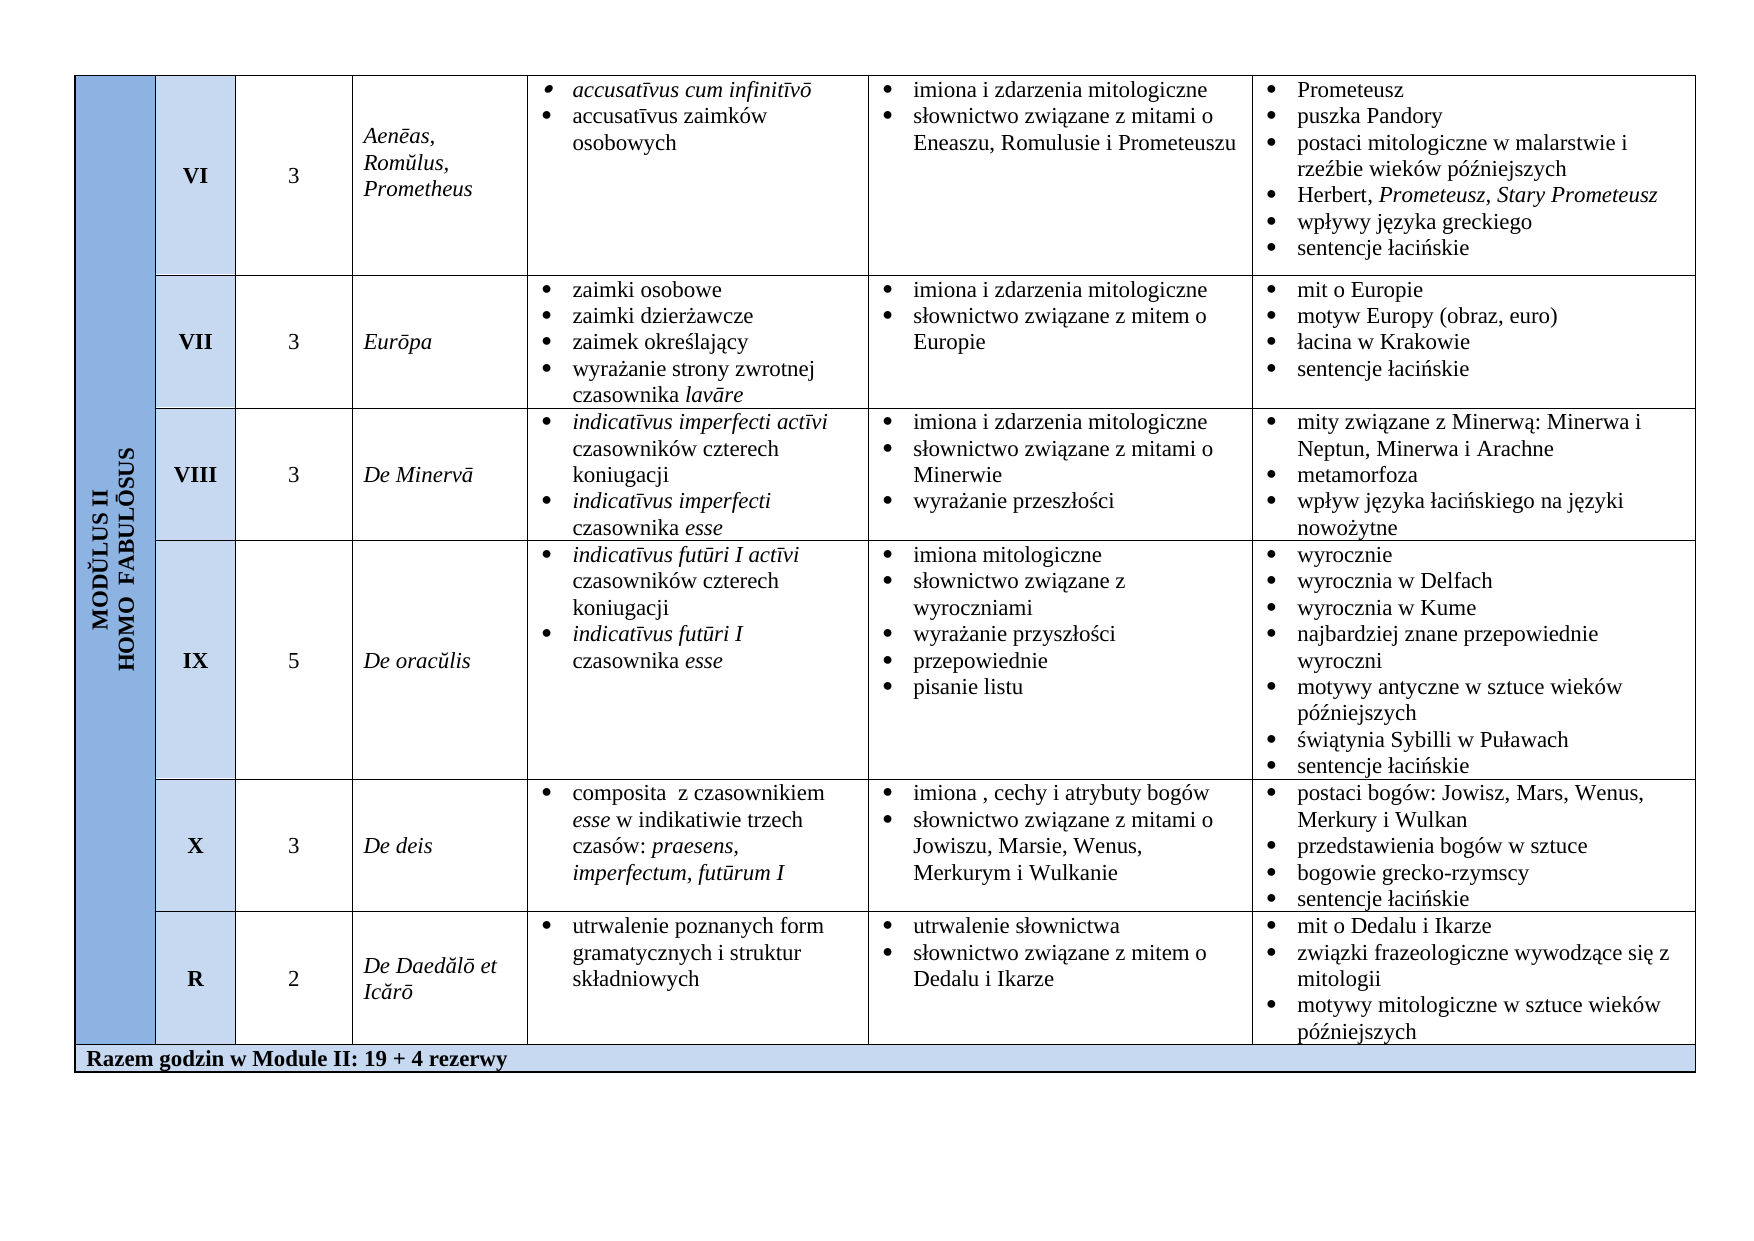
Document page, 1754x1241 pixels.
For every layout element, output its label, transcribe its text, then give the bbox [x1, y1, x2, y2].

table_cell VI [156, 76, 235, 274]
table_cell indicatīvus futūri I actīvi czasowników czterech koniugacji indicatīvus futūri I czasownika esse [528, 541, 868, 778]
table_cell Eurōpa [353, 276, 527, 407]
table_cell MODŬLUS II HOMO FABULŌSUS [76, 76, 155, 1044]
table_cell utrwalenie poznanych form gramatycznych i struktur składniowych [528, 912, 868, 1044]
table_cell postaci bogów: Jowisz, Mars, Wenus, Merkury i Wulkan przedstawienia bogów w sztuce bogowie grecko-rzymscy sentencje łacińskie [1253, 780, 1695, 911]
table_cell 5 [236, 541, 352, 778]
table_cell Prometeusz puszka Pandory postaci mitologiczne w malarstwie i rzeźbie wieków późniejszych Herbert, Prometeusz, Stary Prometeusz wpływy języka greckiego sentencje łacińskie [1253, 76, 1695, 274]
table_cell 2 [236, 912, 352, 1044]
table_cell imiona mitologiczne słownictwo związane z wyroczniami wyrażanie przyszłości przepowiednie pisanie listu [869, 541, 1252, 778]
table_cell imiona i zdarzenia mitologiczne słownictwo związane z mitami o Eneaszu, Romulusie i Prometeuszu [869, 76, 1252, 274]
table_cell accusatīvus cum infinitīvō accusatīvus zaimków osobowych [528, 76, 868, 274]
table_cell De Minervā [353, 409, 527, 540]
table_cell VIII [156, 409, 235, 540]
table_cell X [156, 780, 235, 911]
table_cell Razem godzin w Module II: 19 + 4 rezerwy [76, 1045, 1695, 1071]
table_cell De Daedălō et Icărō [353, 912, 527, 1044]
table_cell De deis [353, 780, 527, 911]
table_cell imiona i zdarzenia mitologiczne słownictwo związane z mitem o Europie [869, 276, 1252, 407]
table_cell imiona , cechy i atrybuty bogów słownictwo związane z mitami o Jowiszu, Marsie, Wenus, Merkurym i Wulkanie [869, 780, 1252, 911]
table_cell 3 [236, 276, 352, 407]
table_cell IX [156, 541, 235, 778]
table_cell Aenēas, Romŭlus, Prometheus [353, 76, 527, 274]
table_cell R [156, 912, 235, 1044]
table_cell 3 [236, 409, 352, 540]
table_cell mit o Dedalu i Ikarze związki frazeologiczne wywodzące się z mitologii motywy mitologiczne w sztuce wieków późniejszych [1253, 912, 1695, 1044]
table_cell composita z czasownikiem esse w indikatiwie trzech czasów: praesens, imperfectum, futūrum I [528, 780, 868, 911]
table_cell De oracŭlis [353, 541, 527, 778]
table_cell indicatīvus imperfecti actīvi czasowników czterech koniugacji indicatīvus imperfecti czasownika esse [528, 409, 868, 540]
table_cell imiona i zdarzenia mitologiczne słownictwo związane z mitami o Minerwie wyrażanie przeszłości [869, 409, 1252, 540]
table_cell mit o Europie motyw Europy (obraz, euro) łacina w Krakowie sentencje łacińskie [1253, 276, 1695, 407]
table_cell mity związane z Minerwą: Minerwa i Neptun, Minerwa i Arachne metamorfoza wpływ języka łacińskiego na języki nowożytne [1253, 409, 1695, 540]
table_cell VII [156, 276, 235, 407]
table_cell wyrocznie wyrocznia w Delfach wyrocznia w Kume najbardziej znane przepowiednie wyroczni motywy antyczne w sztuce wieków późniejszych świątynia Sybilli w Puławach sentencje łacińskie [1253, 541, 1695, 778]
table_cell zaimki osobowe zaimki dzierżawcze zaimek określający wyrażanie strony zwrotnej czasownika lavāre [528, 276, 868, 407]
table_cell utrwalenie słownictwa słownictwo związane z mitem o Dedalu i Ikarze [869, 912, 1252, 1044]
table_cell 3 [236, 76, 352, 274]
table_cell 3 [236, 780, 352, 911]
